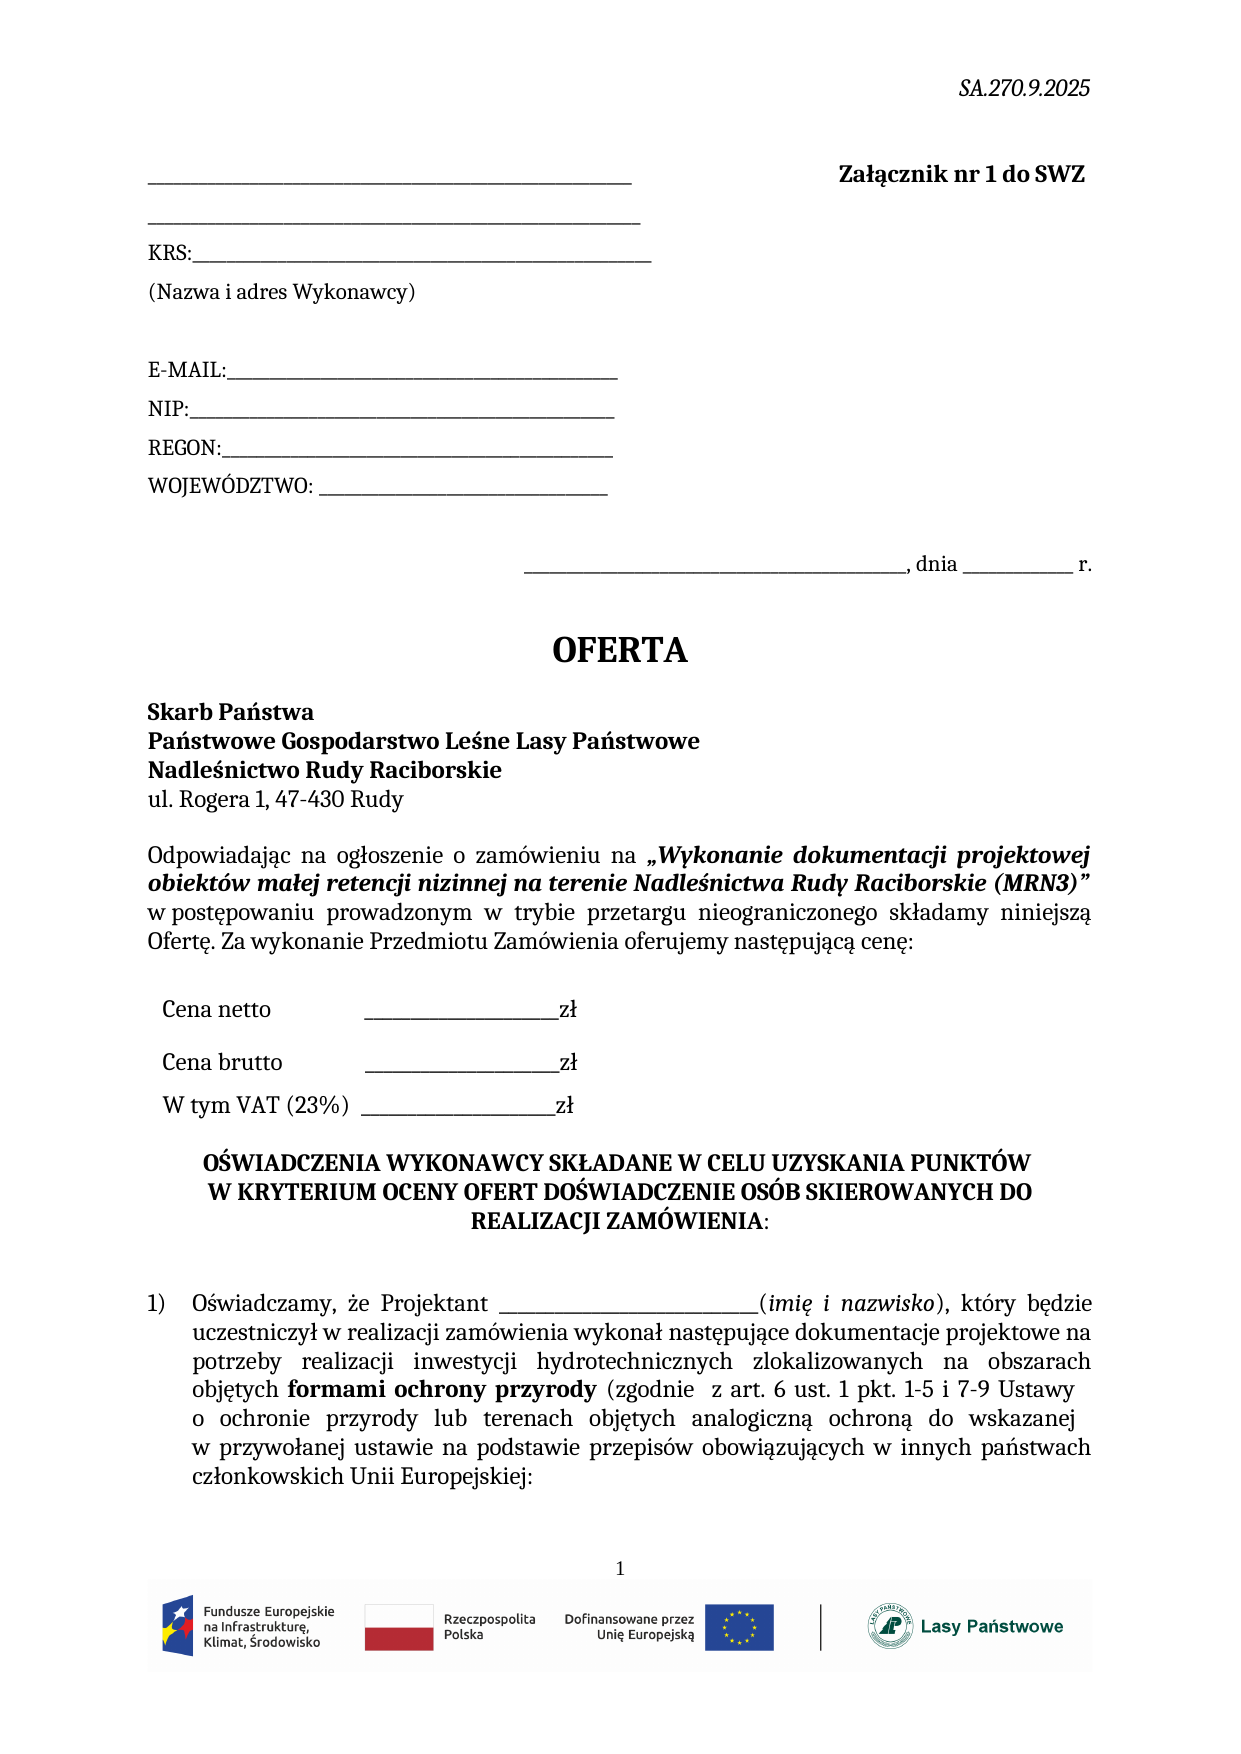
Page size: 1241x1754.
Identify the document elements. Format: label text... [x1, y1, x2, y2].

text WOJEWÓDZTWO: __________________________________ [148, 473, 1093, 500]
text KRS:______________________________________________________ [148, 240, 1093, 267]
text OFERTA [148, 629, 1093, 672]
text _____________________________________________, dnia _____________ r. [148, 551, 1093, 577]
text (Nazwa i adres Wykonawcy) [148, 279, 1093, 305]
text _________________________________________________________ Załącznik nr 1 do SWZ [148, 160, 1093, 189]
text E-MAIL:______________________________________________ [148, 357, 1093, 383]
text OŚWIADCZENIA WYKONAWCY SKŁADANE W CELU UZYSKANIA PUNKTÓW W KRYTERIUM OCENY OFERT DOŚWIADCZENIE OSÓB SKIEROWANYCH DO REALIZACJI ZAMÓWIENIA: [148, 1149, 1093, 1235]
text Państwowe Gospodarstwo Leśne Lasy Państwowe [148, 727, 1093, 756]
text ul. Rogera 1, 47-430 Rudy [148, 784, 1093, 813]
text NIP:__________________________________________________ [148, 396, 1093, 422]
text Skarb Państwa [148, 698, 1093, 727]
picture [147, 1579, 1093, 1672]
text REGON:______________________________________________ [148, 434, 1093, 461]
text Odpowiadając na ogłoszenie o zamówieniu na „Wykonanie dokumentacji projektowej obiektów małej retencji nizinnej na terenie Nadleśnictwa Rudy Raciborskie (MRN3)” w postępowaniu prowadzonym w trybie przetargu nieograniczonego składamy niniejszą Ofertę. Za wykonanie Przedmiotu Zamówienia oferujemy następującą cenę: [148, 841, 1093, 956]
text __________________________________________________________ [148, 201, 1093, 228]
text Nadleśnictwo Rudy Raciborskie [148, 756, 1093, 784]
list Oświadczamy, że Projektant ____________________________(imię i nazwisko), który będzie uczestniczył w realizacji zamówienia wykonał następujące dokumentacje projektowe na potrzeby realizacji inwestycji hydrotechnicznych zlokalizowanych na obszarach objętych formami ochrony przyrody (zgodnie z art. 6 ust. 1 pkt. 1-5 i 7-9 Ustawy o ochronie przyrody lub terenach objętych analogiczną ochroną do wskazanej w przywołanej ustawie na podstawie przepisów obowiązujących w innych państwach członkowskich Unii Europejskiej: [148, 1289, 1093, 1490]
table_header Cena netto _____________________zł Cena brutto _____________________zł W tym VAT (23%) _____________________zł [148, 956, 1115, 1122]
